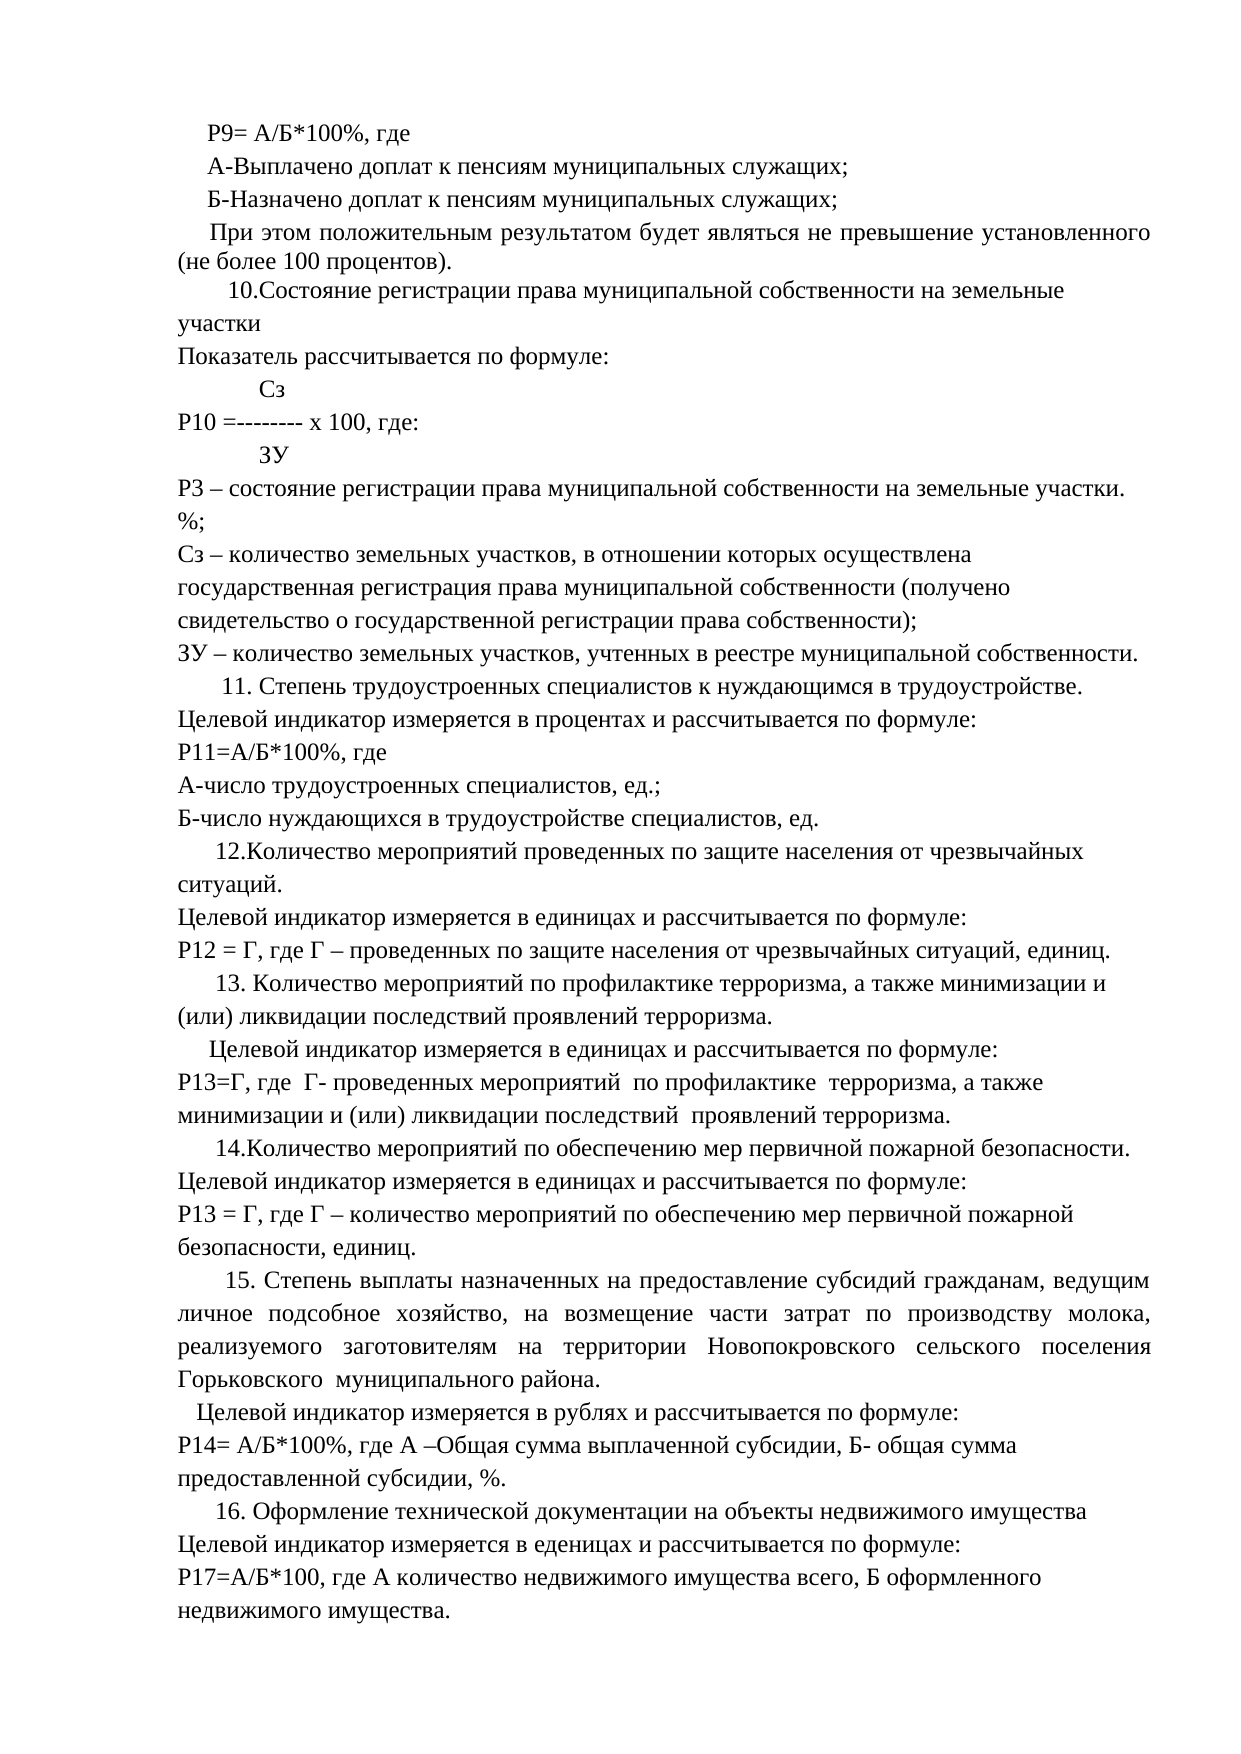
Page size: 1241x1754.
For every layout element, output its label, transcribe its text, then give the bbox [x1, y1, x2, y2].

text Р13 = Г, где Г – количество мероприятий по обеспечению мер первичной пожарной безопасности, единиц. [177, 1199, 1152, 1261]
text Р11=А/Б*100%, где [177, 737, 1152, 766]
text Р3 – состояние регистрации права муниципальной собственности на земельные участки. %; [177, 473, 1152, 534]
text ЗУ [177, 440, 1152, 468]
text 15. Степень выплаты назначенных на предоставление субсидий гражданам, ведущим личное подсобное хозяйство, на возмещение части затрат по производству молока, реализуемого заготовителям на территории Новопокровского сельского поселения Горьковского муниципального района. [177, 1265, 1152, 1393]
text 14.Количество мероприятий по обеспечению мер первичной пожарной безопасности. [177, 1133, 1152, 1162]
text 10.Состояние регистрации права муниципальной собственности на земельные участки [177, 275, 1152, 336]
text Целевой индикатор измеряется в единицах и рассчитывается по формуле: [177, 1034, 1152, 1063]
text Р13=Г, где Г- проведенных мероприятий по профилактике терроризма, а также минимизации и (или) ликвидации последствий проявлений терроризма. [177, 1067, 1152, 1129]
text 12.Количество мероприятий проведенных по защите населения от чрезвычайных ситуаций. [177, 836, 1152, 898]
text Р17=А/Б*100, где А количество недвижимого имущества всего, Б оформленного недвижимого имущества. [177, 1562, 1152, 1624]
text А-число трудоустроенных специалистов, ед.; [177, 770, 1152, 799]
text Целевой индикатор измеряется в еденицах и рассчитывается по формуле: [177, 1529, 1152, 1558]
text При этом положительным результатом будет являться не превышение установленного (не более 100 процентов). [177, 217, 1152, 275]
text Р10 =-------- х 100, где: [177, 407, 1152, 436]
text Показатель рассчитывается по формуле: [177, 341, 1152, 369]
text Р14= А/Б*100%, где А –Общая сумма выплаченной субсидии, Б- общая сумма предоставленной субсидии, %. [177, 1430, 1152, 1492]
text А-Выплачено доплат к пенсиям муниципальных служащих; [207, 151, 1152, 180]
text Целевой индикатор измеряется в единицах и рассчитывается по формуле: [177, 902, 1152, 931]
text 13. Количество мероприятий по профилактике терроризма, а также минимизации и (или) ликвидации последствий проявлений терроризма. [177, 968, 1152, 1030]
text Целевой индикатор измеряется в процентах и рассчитывается по формуле: [177, 704, 1152, 733]
text Целевой индикатор измеряется в рублях и рассчитывается по формуле: [177, 1397, 1152, 1426]
text Сз [177, 374, 1152, 402]
text Целевой индикатор измеряется в единицах и рассчитывается по формуле: [177, 1166, 1152, 1195]
text Б-Назначено доплат к пенсиям муниципальных служащих; [207, 184, 1152, 213]
text Б-число нуждающихся в трудоустройстве специалистов, ед. [177, 803, 1152, 832]
text ЗУ – количество земельных участков, учтенных в реестре муниципальной собственности. [177, 638, 1152, 667]
text Р12 = Г, где Г – проведенных по защите населения от чрезвычайных ситуаций, единиц. [177, 935, 1152, 964]
text Сз – количество земельных участков, в отношении которых осуществлена государственная регистрация права муниципальной собственности (получено свидетельство о государственной регистрации права собственности); [177, 539, 1152, 634]
text 16. Оформление технической документации на объекты недвижимого имущества [177, 1496, 1152, 1525]
text 11. Степень трудоустроенных специалистов к нуждающимся в трудоустройстве. [215, 671, 1152, 700]
text Р9= А/Б*100%, где [207, 118, 1152, 147]
